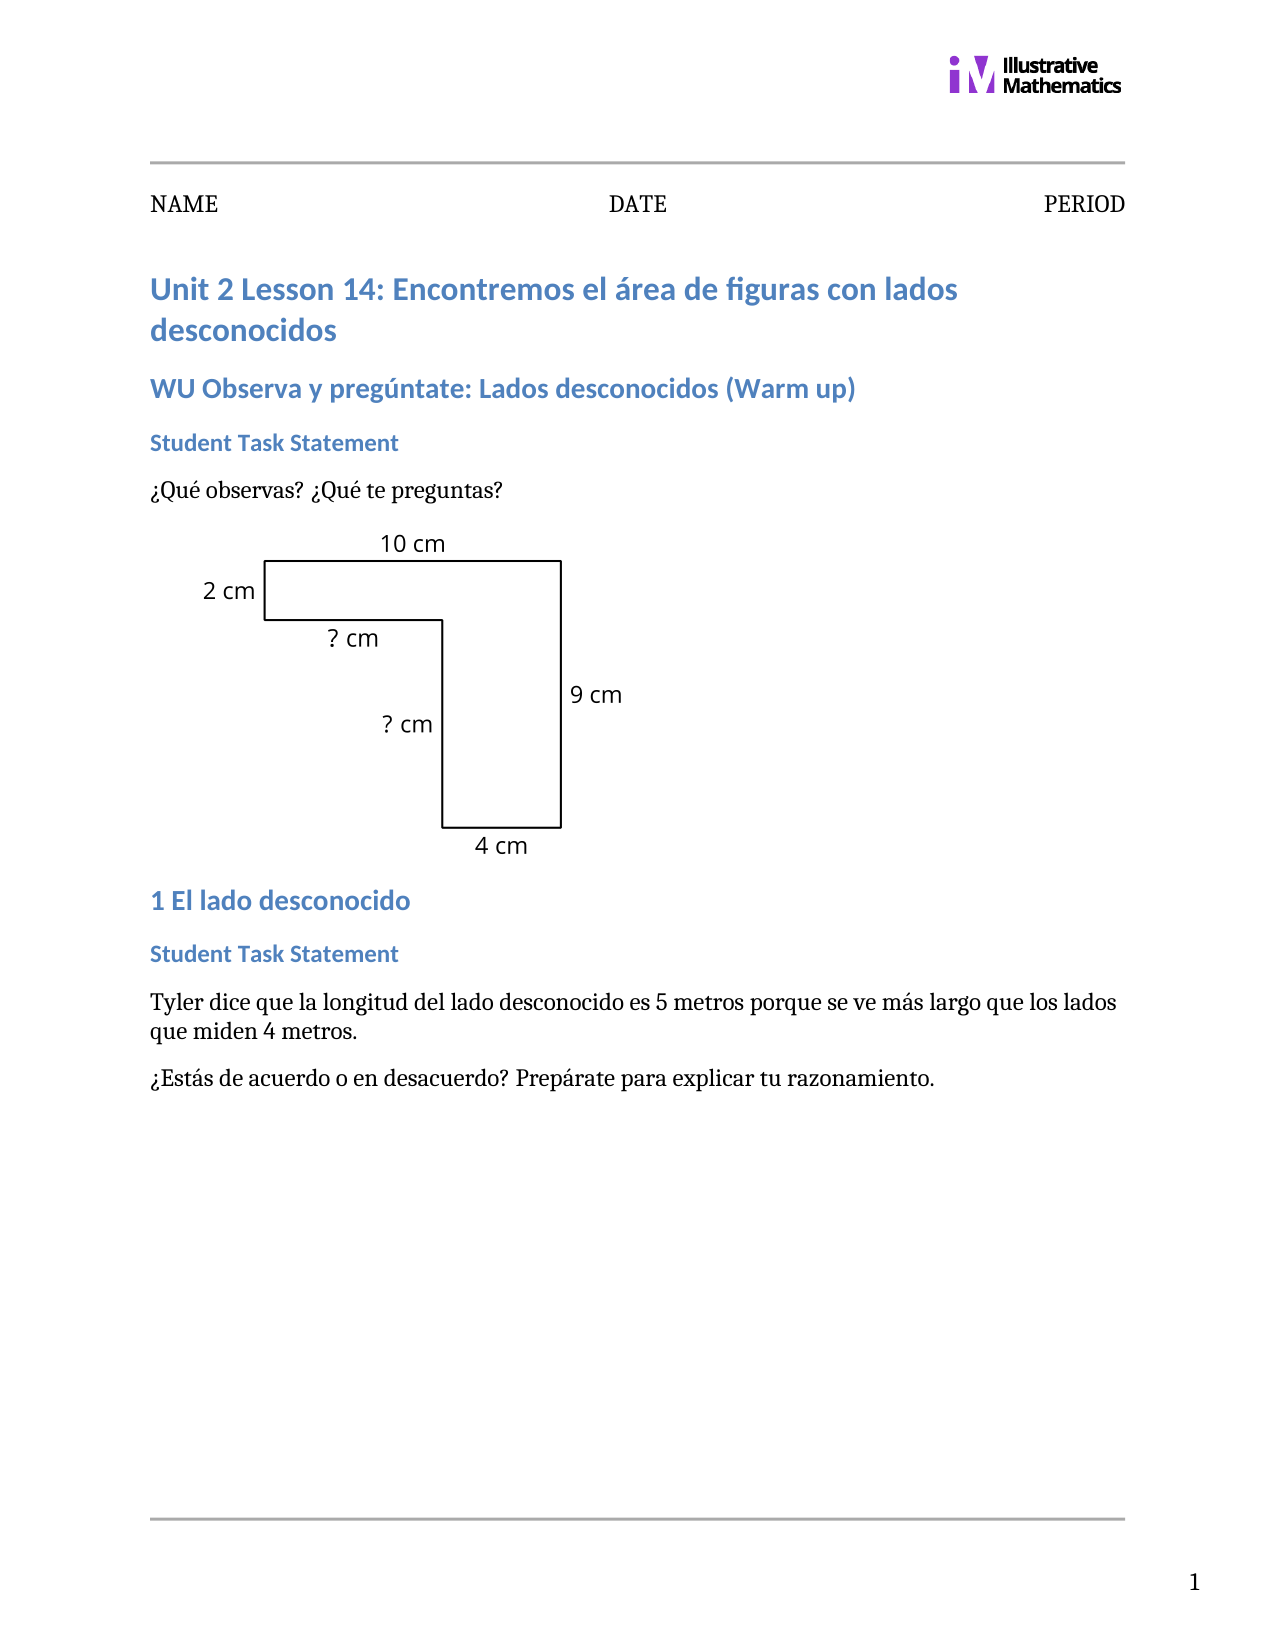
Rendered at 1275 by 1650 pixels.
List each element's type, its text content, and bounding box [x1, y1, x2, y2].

subtitle Student Task Statement [150, 939, 1125, 969]
picture [949, 55, 1121, 93]
subtitle 1 El lado desconocido [150, 882, 1125, 918]
subtitle Student Task Statement [150, 427, 1125, 458]
picture [168, 523, 657, 862]
text ¿Estás de acuerdo o en desacuerdo? Prepárate para explicar tu razonamiento. [150, 1064, 1125, 1093]
text Tyler dice que la longitud del lado desconocido es 5 metros porque se ve más largo que los lados que miden 4 metros. [150, 988, 1125, 1045]
subtitle WU Observa y pregúntate: Lados desconocidos (Warm up) [150, 371, 1125, 406]
subtitle Unit 2 Lesson 14: Encontremos el área de figuras con lados desconocidos [150, 268, 1125, 350]
text ¿Qué observas? ¿Qué te preguntas? [150, 476, 1125, 505]
